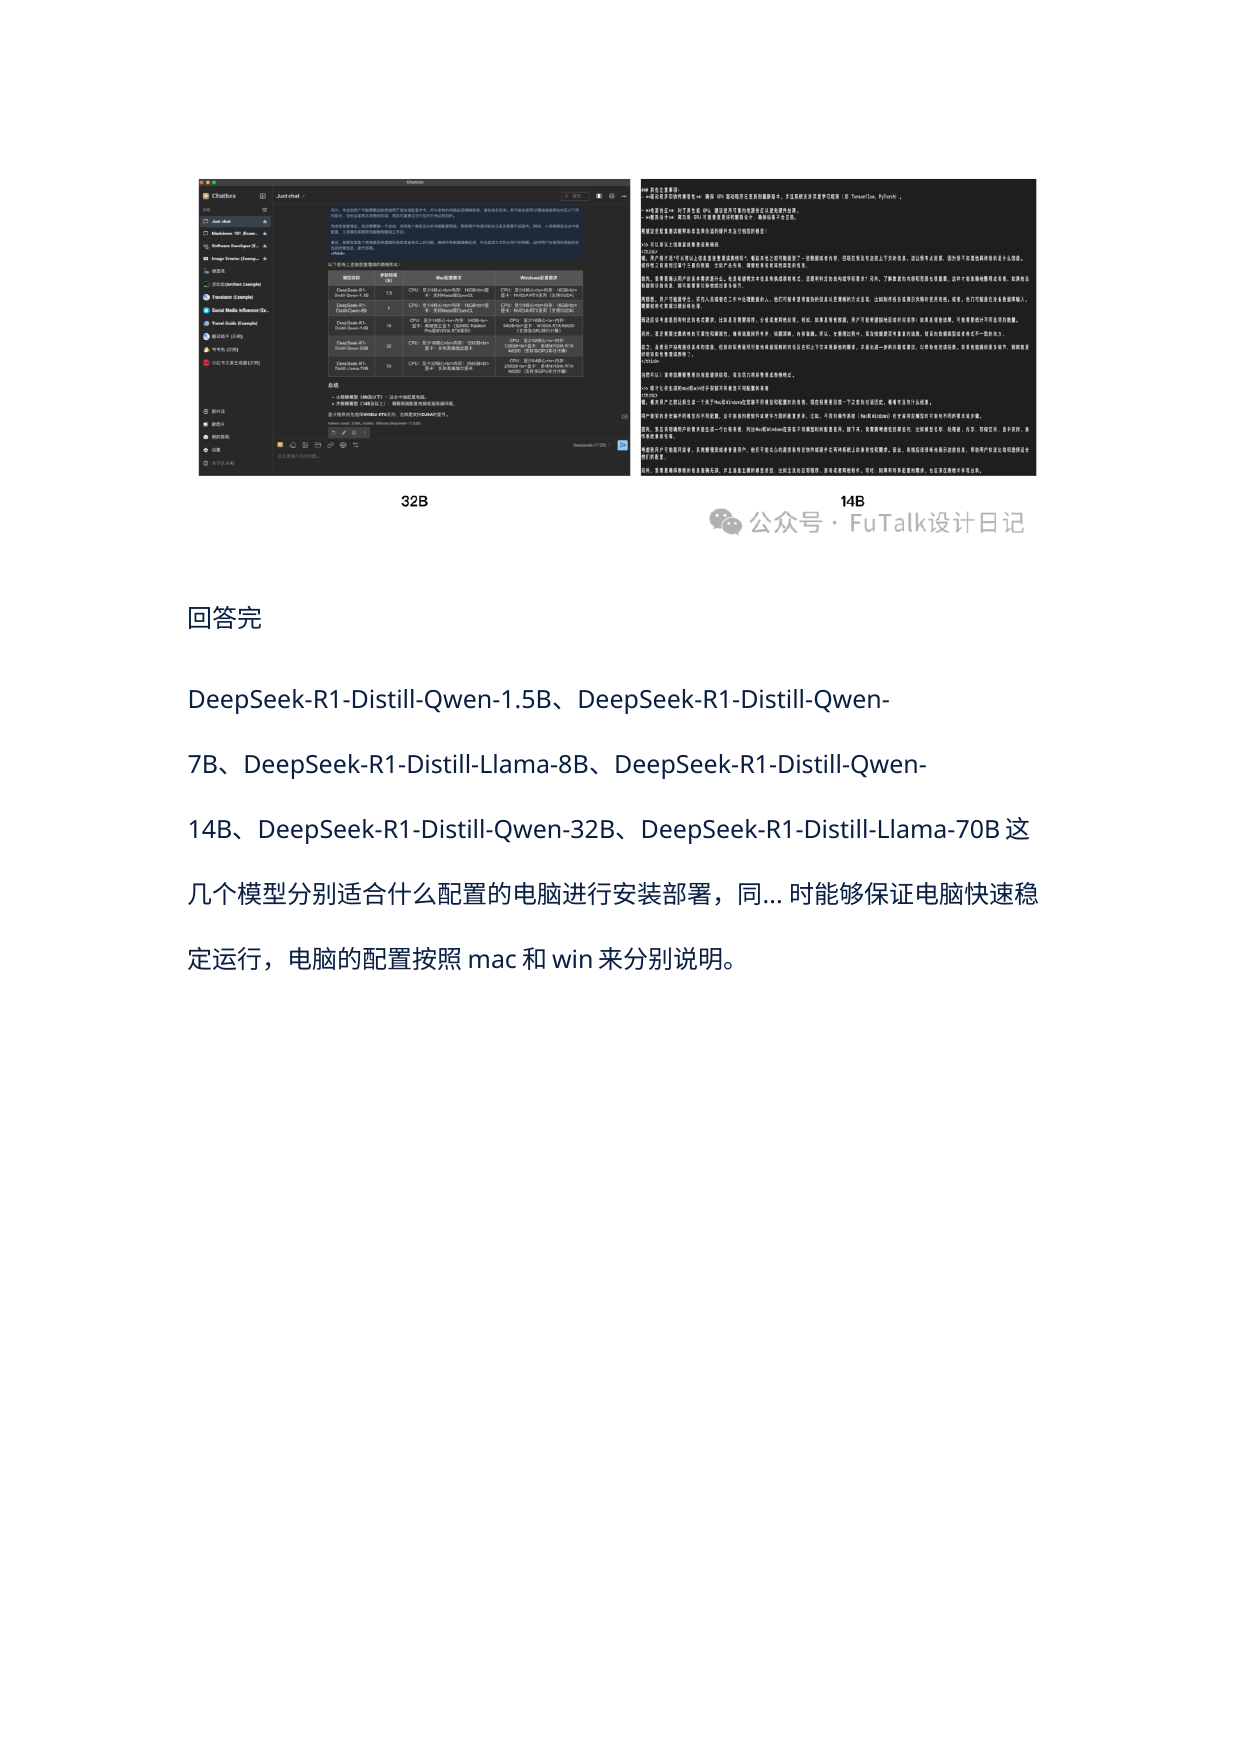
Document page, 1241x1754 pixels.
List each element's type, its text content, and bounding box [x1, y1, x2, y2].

picture [187, 162, 1052, 557]
text DeepSeek-R1-Distill-Qwen-1.5B、DeepSeek-R1-Distill-Qwen-7B、DeepSeek-R1-Distill-Llama-8B、DeepSeek-R1-Distill-Qwen-14B、DeepSeek-R1-Distill-Qwen-32B、DeepSeek-R1-Distill-Llama-70B这几个模型分别适合什么配置的电脑进行安装部署，同... 时能够保证电脑快速稳定运行，电脑的配置按照mac和win来分别说明。 [187, 665, 1053, 990]
text 回答完 [187, 584, 1053, 649]
